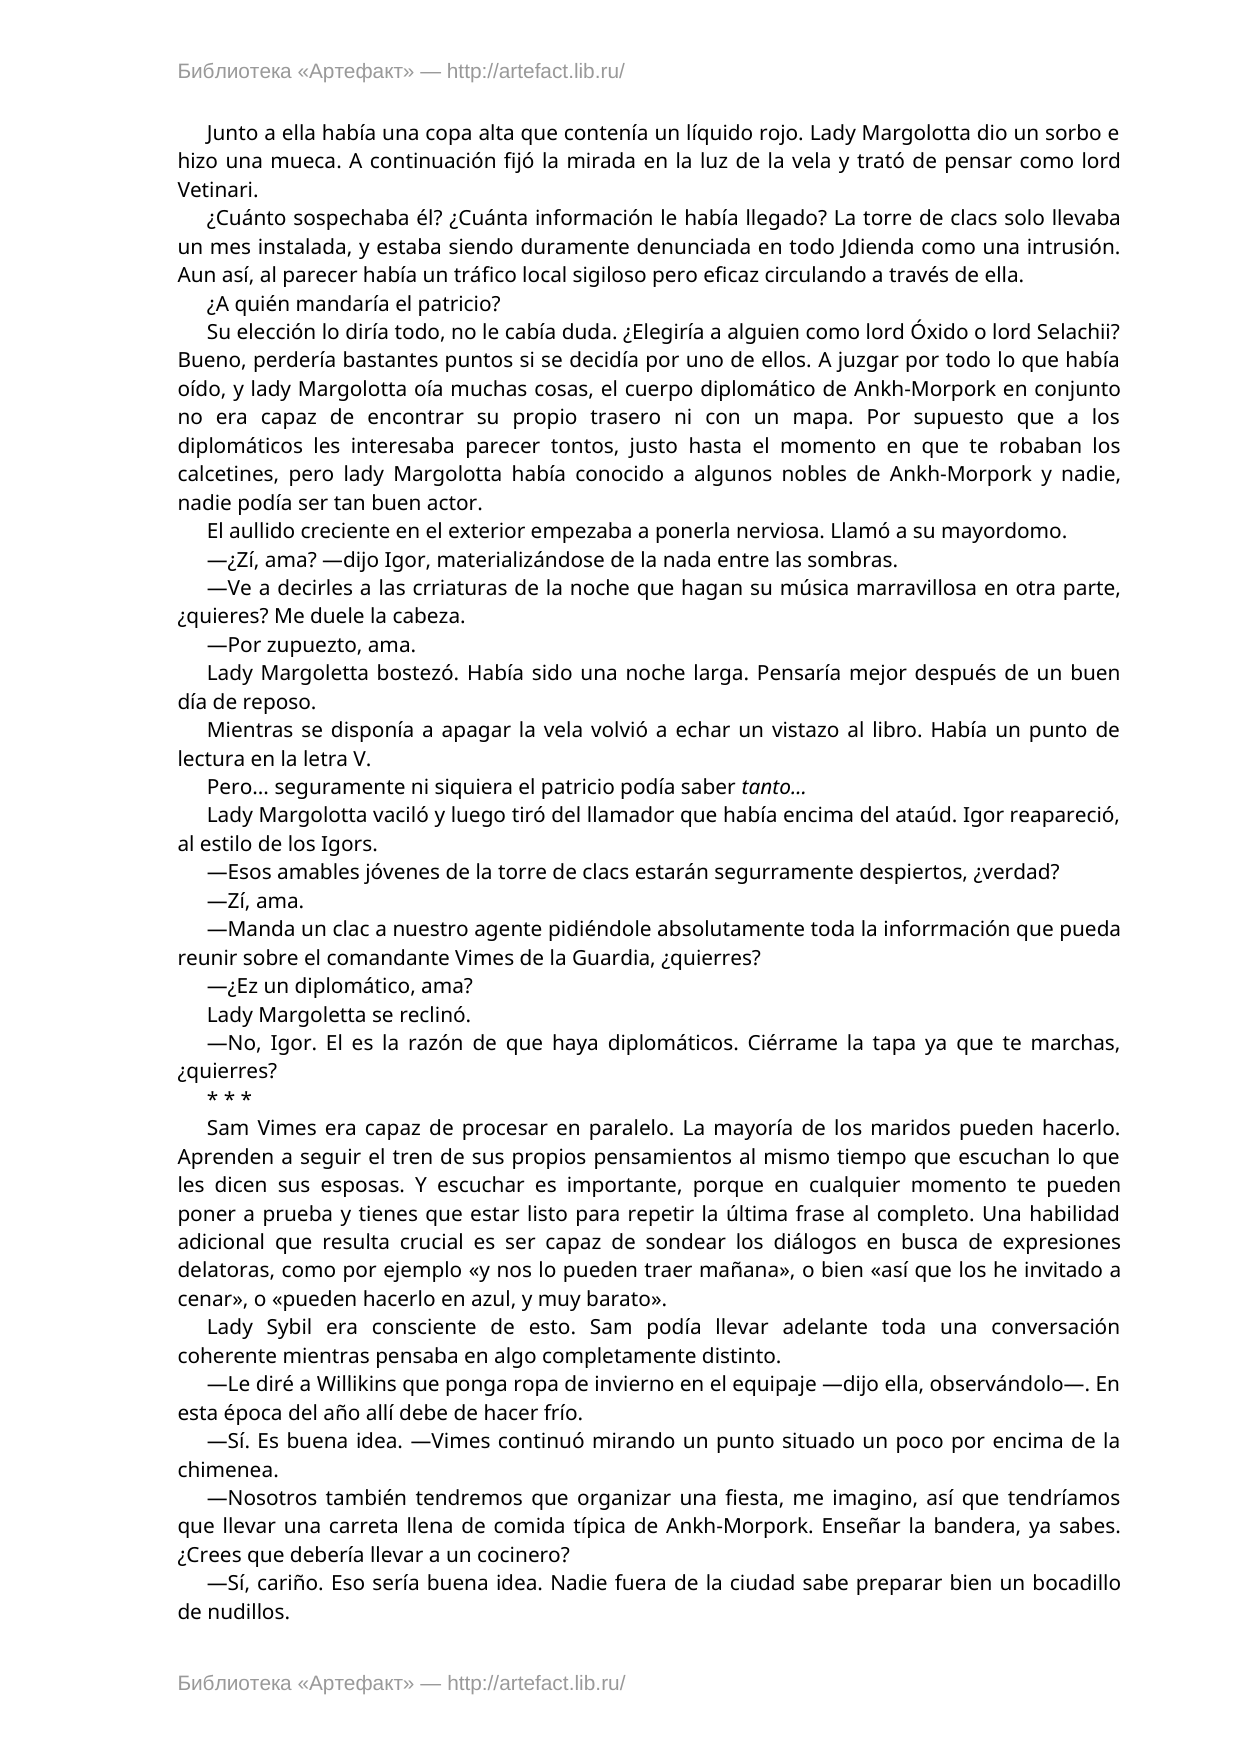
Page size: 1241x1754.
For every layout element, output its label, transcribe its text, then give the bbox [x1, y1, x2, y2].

text —Esos amables jóvenes de la torre de clacs estarán segurramente despiertos, ¿verdad? [177, 857, 1122, 886]
text —¿Zí, ama? —dijo Igor, materializándose de la nada entre las sombras. [177, 545, 1122, 573]
text * * * [177, 1085, 1122, 1113]
text Mientras se disponía a apagar la vela volvió a echar un vistazo al libro. Había un punto de lectura en la letra V. [177, 715, 1122, 772]
text —Ve a decirles a las crriaturas de la noche que hagan su música marravillosa en otra parte, ¿quieres? Me duele la cabeza. [177, 573, 1122, 630]
text Lady Margoletta bostezó. Había sido una noche larga. Pensaría mejor después de un buen día de reposo. [177, 658, 1122, 715]
text ¿Cuánto sospechaba él? ¿Cuánta información le había llegado? La torre de clacs solo llevaba un mes instalada, y estaba siendo duramente denunciada en todo Jdienda como una intrusión. Aun así, al parecer había un tráfico local sigiloso pero eficaz circulando a través de ella. [177, 203, 1122, 289]
text —Zí, ama. [177, 886, 1122, 914]
text Pero... seguramente ni siquiera el patricio podía saber tanto... [177, 772, 1122, 801]
text —Por zupuezto, ama. [177, 630, 1122, 658]
text Junto a ella había una copa alta que contenía un líquido rojo. Lady Margolotta dio un sorbo e hizo una mueca. A continuación fijó la mirada en la luz de la vela y trató de pensar como lord Vetinari. [177, 118, 1122, 203]
text Sam Vimes era capaz de procesar en paralelo. La mayoría de los maridos pueden hacerlo. Aprenden a seguir el tren de sus propios pensamientos al mismo tiempo que escuchan lo que les dicen sus esposas. Y escuchar es importante, porque en cualquier momento te pueden poner a prueba y tienes que estar listo para repetir la última frase al completo. Una habilidad adicional que resulta crucial es ser capaz de sondear los diálogos en busca de expresiones delatoras, como por ejemplo «y nos lo pueden traer mañana», o bien «así que los he invitado a cenar», o «pueden hacerlo en azul, y muy barato». [177, 1113, 1122, 1312]
text Su elección lo diría todo, no le cabía duda. ¿Elegiría a alguien como lord Óxido o lord Selachii? Bueno, perdería bastantes puntos si se decidía por uno de ellos. A juzgar por todo lo que había oído, y lady Margolotta oía muchas cosas, el cuerpo diplomático de Ankh-Morpork en conjunto no era capaz de encontrar su propio trasero ni con un mapa. Por supuesto que a los diplomáticos les interesaba parecer tontos, justo hasta el momento en que te robaban los calcetines, pero lady Margolotta había conocido a algunos nobles de Ankh-Morpork y nadie, nadie podía ser tan buen actor. [177, 317, 1122, 516]
text —Nosotros también tendremos que organizar una fiesta, me imagino, así que tendríamos que llevar una carreta llena de comida típica de Ankh-Morpork. Enseñar la bandera, ya sabes. ¿Crees que debería llevar a un cocinero? [177, 1483, 1122, 1568]
text —No, Igor. El es la razón de que haya diplomáticos. Ciérrame la tapa ya que te marchas, ¿quierres? [177, 1028, 1122, 1085]
text —Manda un clac a nuestro agente pidiéndole absolutamente toda la inforrmación que pueda reunir sobre el comandante Vimes de la Guardia, ¿quierres? [177, 914, 1122, 971]
text El aullido creciente en el exterior empezaba a ponerla nerviosa. Llamó a su mayordomo. [177, 516, 1122, 545]
text —Le diré a Willikins que ponga ropa de invierno en el equipaje —dijo ella, observándolo—. En esta época del año allí debe de hacer frío. [177, 1369, 1122, 1426]
text —Sí, cariño. Eso sería buena idea. Nadie fuera de la ciudad sabe preparar bien un bocadillo de nudillos. [177, 1568, 1122, 1625]
text —¿Ez un diplomático, ama? [177, 971, 1122, 1000]
text —Sí. Es buena idea. —Vimes continuó mirando un punto situado un poco por encima de la chimenea. [177, 1426, 1122, 1483]
text Lady Margolotta vaciló y luego tiró del llamador que había encima del ataúd. Igor reapareció, al estilo de los Igors. [177, 801, 1122, 857]
text ¿A quién mandaría el patricio? [177, 289, 1122, 317]
text Lady Margoletta se reclinó. [177, 1000, 1122, 1028]
text Lady Sybil era consciente de esto. Sam podía llevar adelante toda una conversación coherente mientras pensaba en algo completamente distinto. [177, 1312, 1122, 1369]
